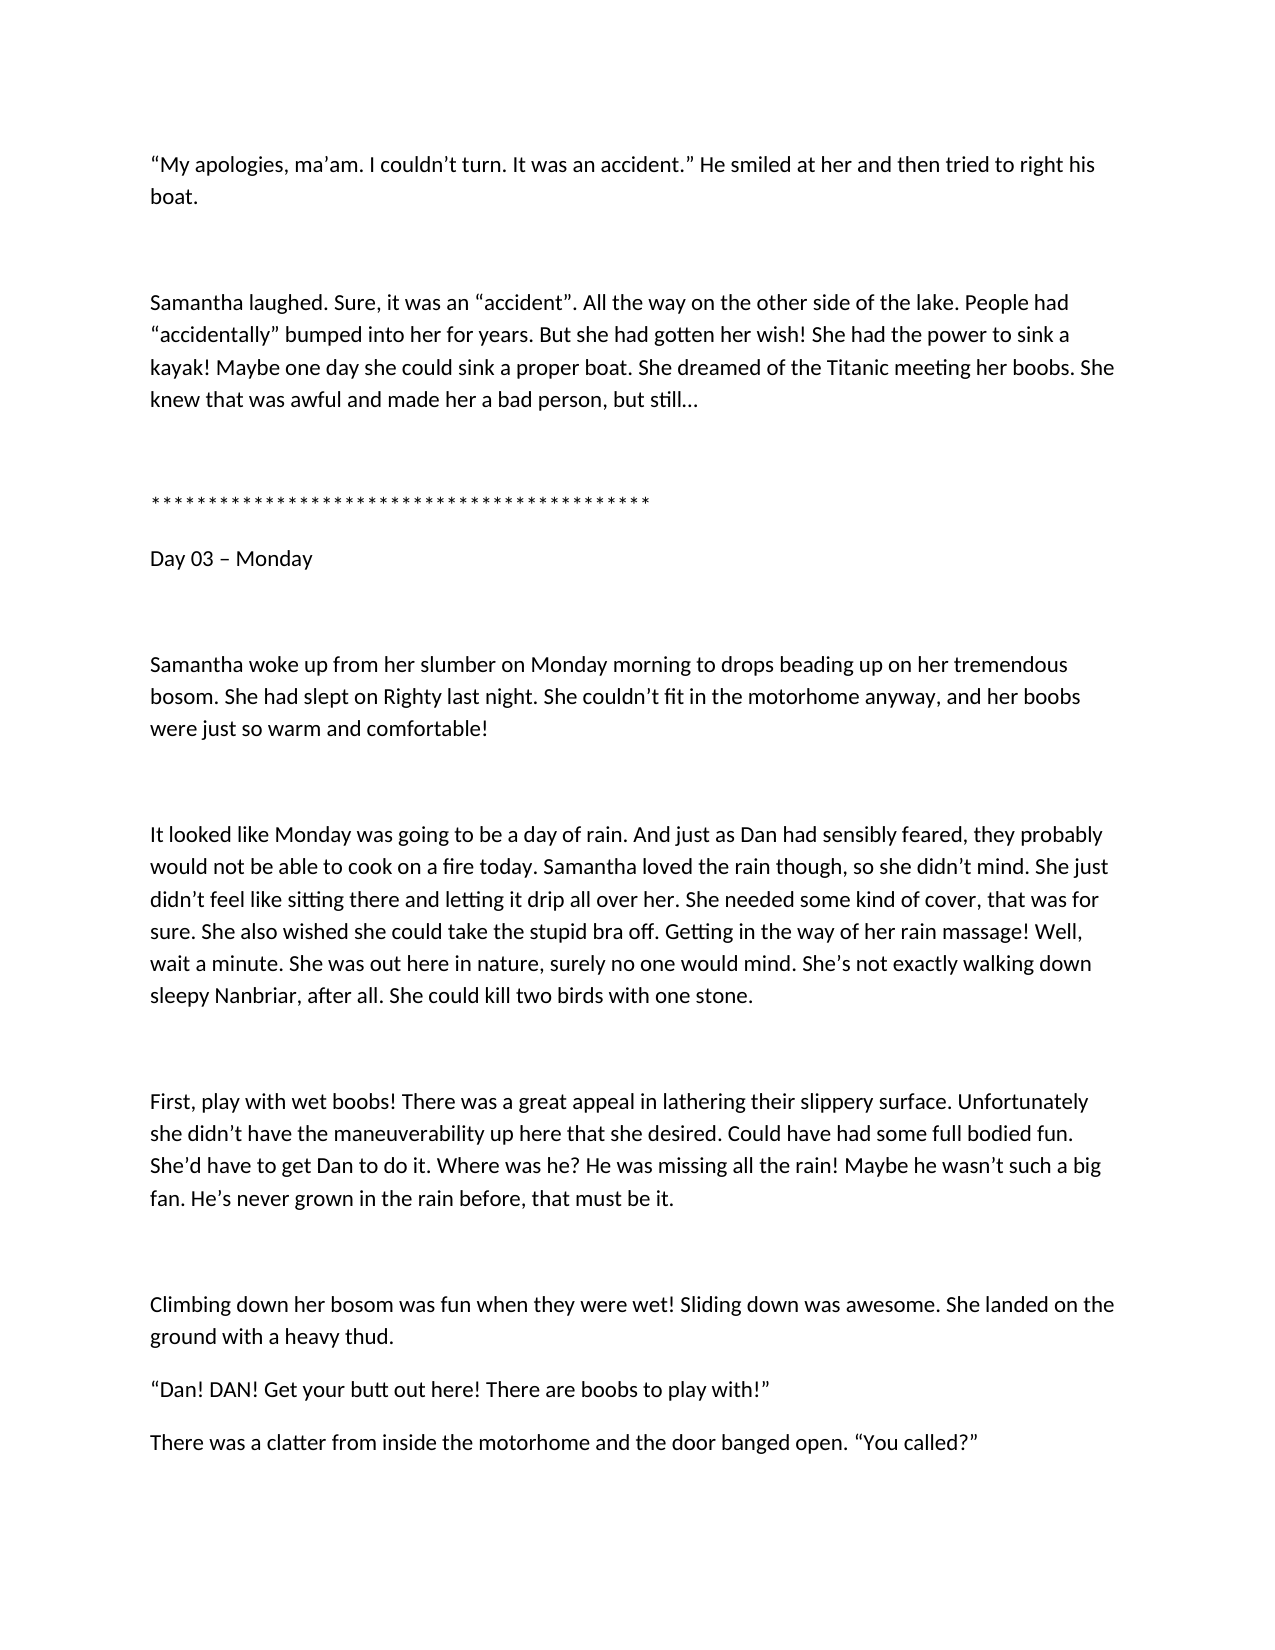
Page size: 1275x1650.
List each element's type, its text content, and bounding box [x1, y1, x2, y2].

text First, play with wet boobs! There was a great appeal in lathering their slippery surface. Unfortunately she didn’t have the maneuverability up here that she desired. Could have had some full bodied fun. She’d have to get Dan to do it. Where was he? He was missing all the rain! Maybe he wasn’t such a big fan. He’s never grown in the rain before, that must be it. [150, 1087, 1125, 1212]
text ******************************************** [150, 491, 1125, 519]
text There was a clatter from inside the motorhome and the door banged open. “You called?” [150, 1428, 1125, 1456]
text Samantha woke up from her slumber on Monday morning to drops beading up on her tremendous bosom. She had slept on Righty last night. She couldn’t fit in the motorhome anyway, and her boobs were just so warm and comfortable! [150, 650, 1125, 742]
text Day 03 – Monday [150, 544, 1125, 572]
text It looked like Monday was going to be a day of rain. And just as Dan had sensibly feared, they probably would not be able to cook on a fire today. Samantha loved the rain though, so she didn’t mind. She just didn’t feel like sitting there and letting it drip all over her. She needed some kind of cover, that was for sure. She also wished she could take the stupid bra off. Getting in the way of her rain massage! Well, wait a minute. She was out here in nature, surely no one would mind. She’s not exactly walking down sleepy Nanbriar, after all. She could kill two birds with one stone. [150, 820, 1125, 1009]
text Climbing down her bosom was fun when they were wet! Sliding down was awesome. She landed on the ground with a heavy thud. [150, 1290, 1125, 1350]
text Samantha laughed. Sure, it was an “accident”. All the way on the other side of the lake. People had “accidentally” bumped into her for years. But she had gotten her wish! She had the power to sink a kayak! Maybe one day she could sink a proper boat. She dreamed of the Titanic meeting her boobs. She knew that was awful and made her a bad person, but still… [150, 288, 1125, 413]
text “My apologies, ma’am. I couldn’t turn. It was an accident.” He smiled at her and then tried to right his boat. [150, 150, 1125, 210]
text “Dan! DAN! Get your butt out here! There are boobs to play with!” [150, 1375, 1125, 1403]
